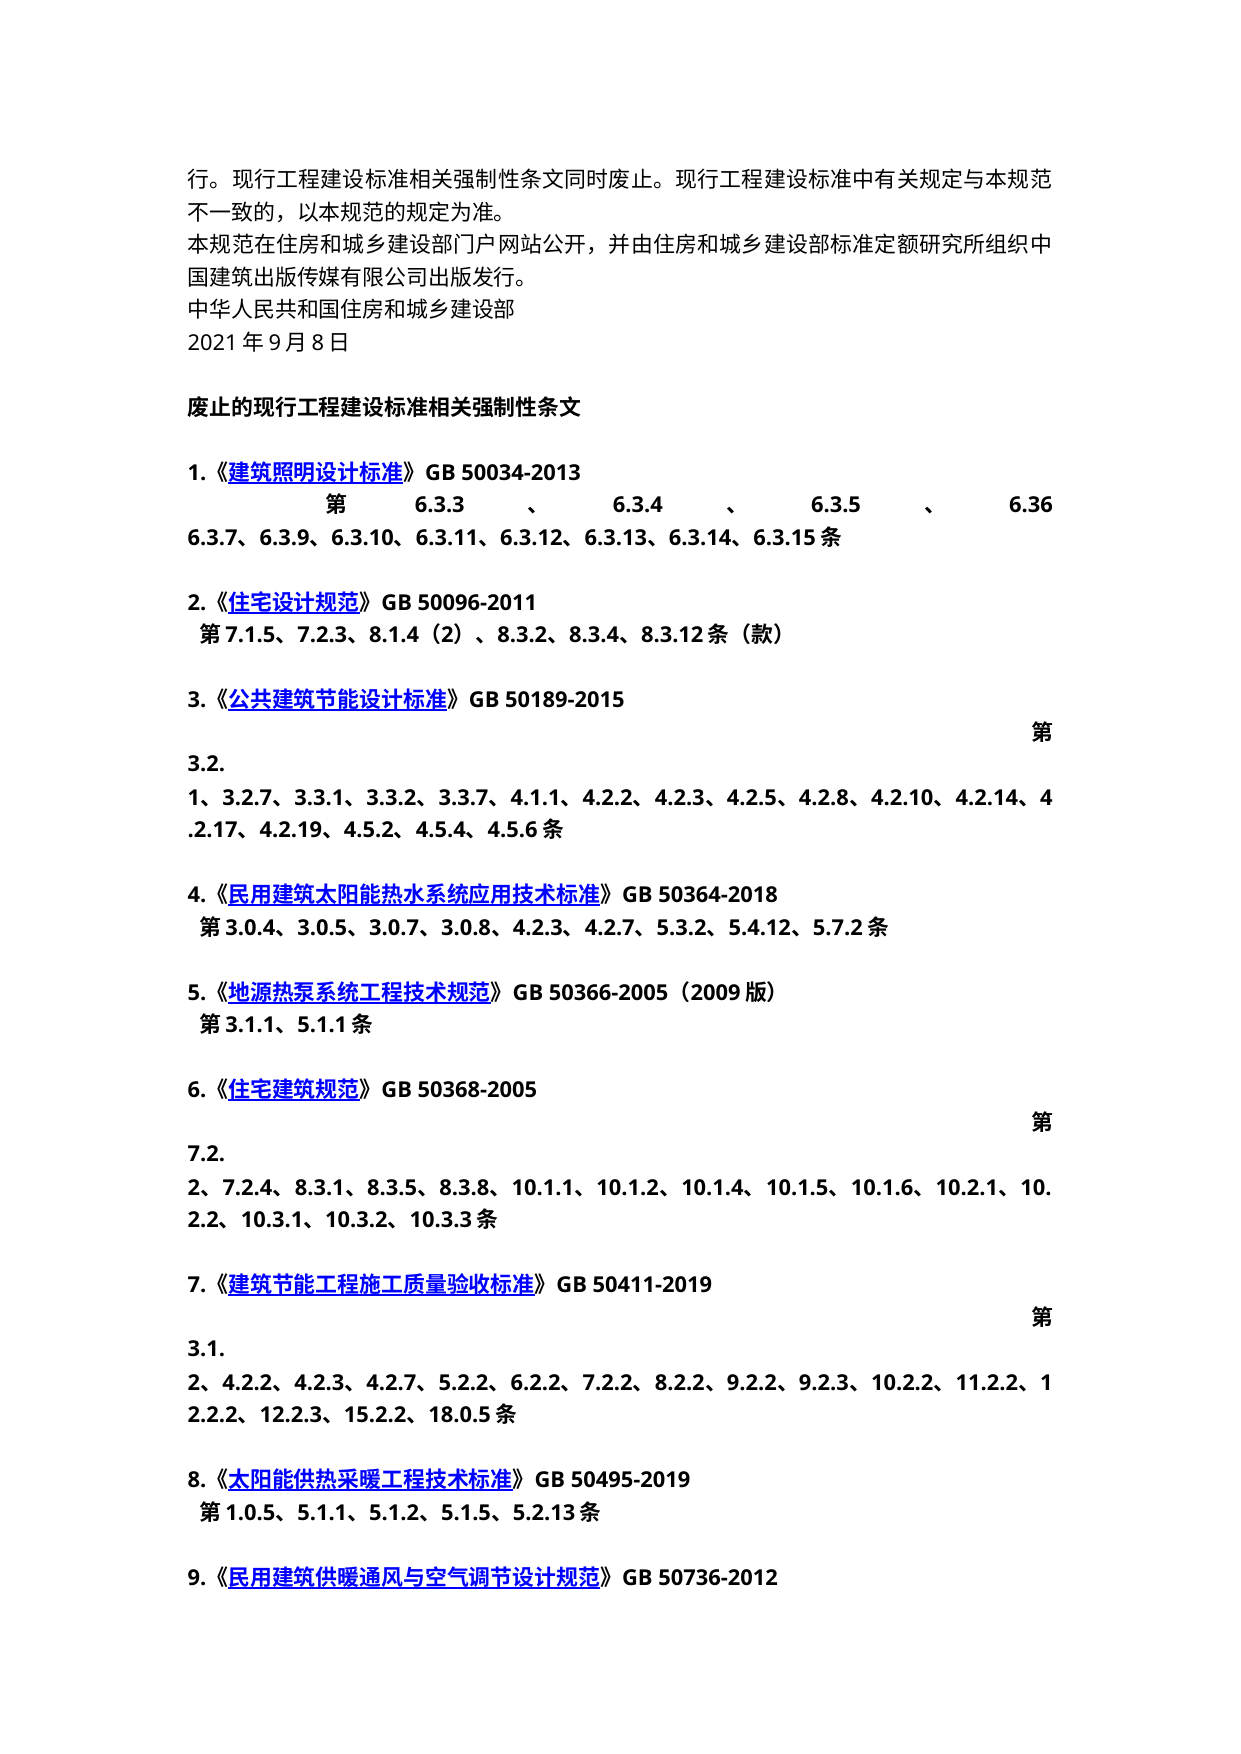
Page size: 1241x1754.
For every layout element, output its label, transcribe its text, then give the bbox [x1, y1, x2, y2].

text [187, 162, 1053, 227]
text 3.《公共建筑节能设计标准》GB 50189-2015 [187, 682, 1053, 714]
text 中华人民共和国住房和城乡建设部 [187, 292, 1053, 324]
text 2.《住宅设计规范》GB 50096-2011 [187, 584, 1053, 617]
text 第3.1.2、4.2.2、4.2.3、4.2.7、5.2.2、6.2.2、7.2.2、8.2.2、9.2.2、9.2.3、10.2.2、11.2.2、12.2.2、12.2.3、15.2.2、18.0.5条 [187, 1299, 1053, 1429]
text 第3.2.1、3.2.7、3.3.1、3.3.2、3.3.7、4.1.1、4.2.2、4.2.3、4.2.5、4.2.8、4.2.10、4.2.14、4.2.17、4.2.19、4.5.2、4.5.4、4.5.6条 [187, 714, 1053, 844]
text 1.《建筑照明设计标准》GB 50034-2013 [187, 454, 1053, 487]
text 2021年9月8日 [187, 324, 1053, 357]
text 9.《民用建筑供暖通风与空气调节设计规范》GB 50736-2012 [187, 1559, 1053, 1592]
text 第6.3.3、6.3.4、6.3.5、6.36 6.3.7、6.3.9、6.3.10、6.3.11、6.3.12、6.3.13、6.3.14、6.3.15条 [187, 487, 1053, 552]
text 本规范在住房和城乡建设部门户网站公开，并由住房和城乡建设部标准定额研究所组织中国建筑出版传媒有限公司出版发行。 [187, 227, 1053, 292]
text 第7.2.2、7.2.4、8.3.1、8.3.5、8.3.8、10.1.1、10.1.2、10.1.4、10.1.5、10.1.6、10.2.1、10.2.2、10.3.1、10.3.2、10.3.3条 [187, 1104, 1053, 1234]
text 5.《地源热泵系统工程技术规范》GB 50366-2005（2009版） [187, 974, 1053, 1007]
text 6.《住宅建筑规范》GB 50368-2005 [187, 1072, 1053, 1104]
text 第7.1.5、7.2.3、8.1.4（2）、8.3.2、8.3.4、8.3.12条（款） [187, 617, 1053, 649]
text 第3.1.1、5.1.1条 [187, 1007, 1053, 1039]
text 7.《建筑节能工程施工质量验收标准》GB 50411-2019 [187, 1267, 1053, 1299]
text 第3.0.4、3.0.5、3.0.7、3.0.8、4.2.3、4.2.7、5.3.2、5.4.12、5.7.2条 [187, 909, 1053, 942]
text 第1.0.5、5.1.1、5.1.2、5.1.5、5.2.13条 [187, 1494, 1053, 1527]
text 废止的现行工程建设标准相关强制性条文 [187, 389, 1053, 422]
text 4.《民用建筑太阳能热水系统应用技术标准》GB 50364-2018 [187, 877, 1053, 909]
text 8.《太阳能供热采暖工程技术标准》GB 50495-2019 [187, 1462, 1053, 1494]
